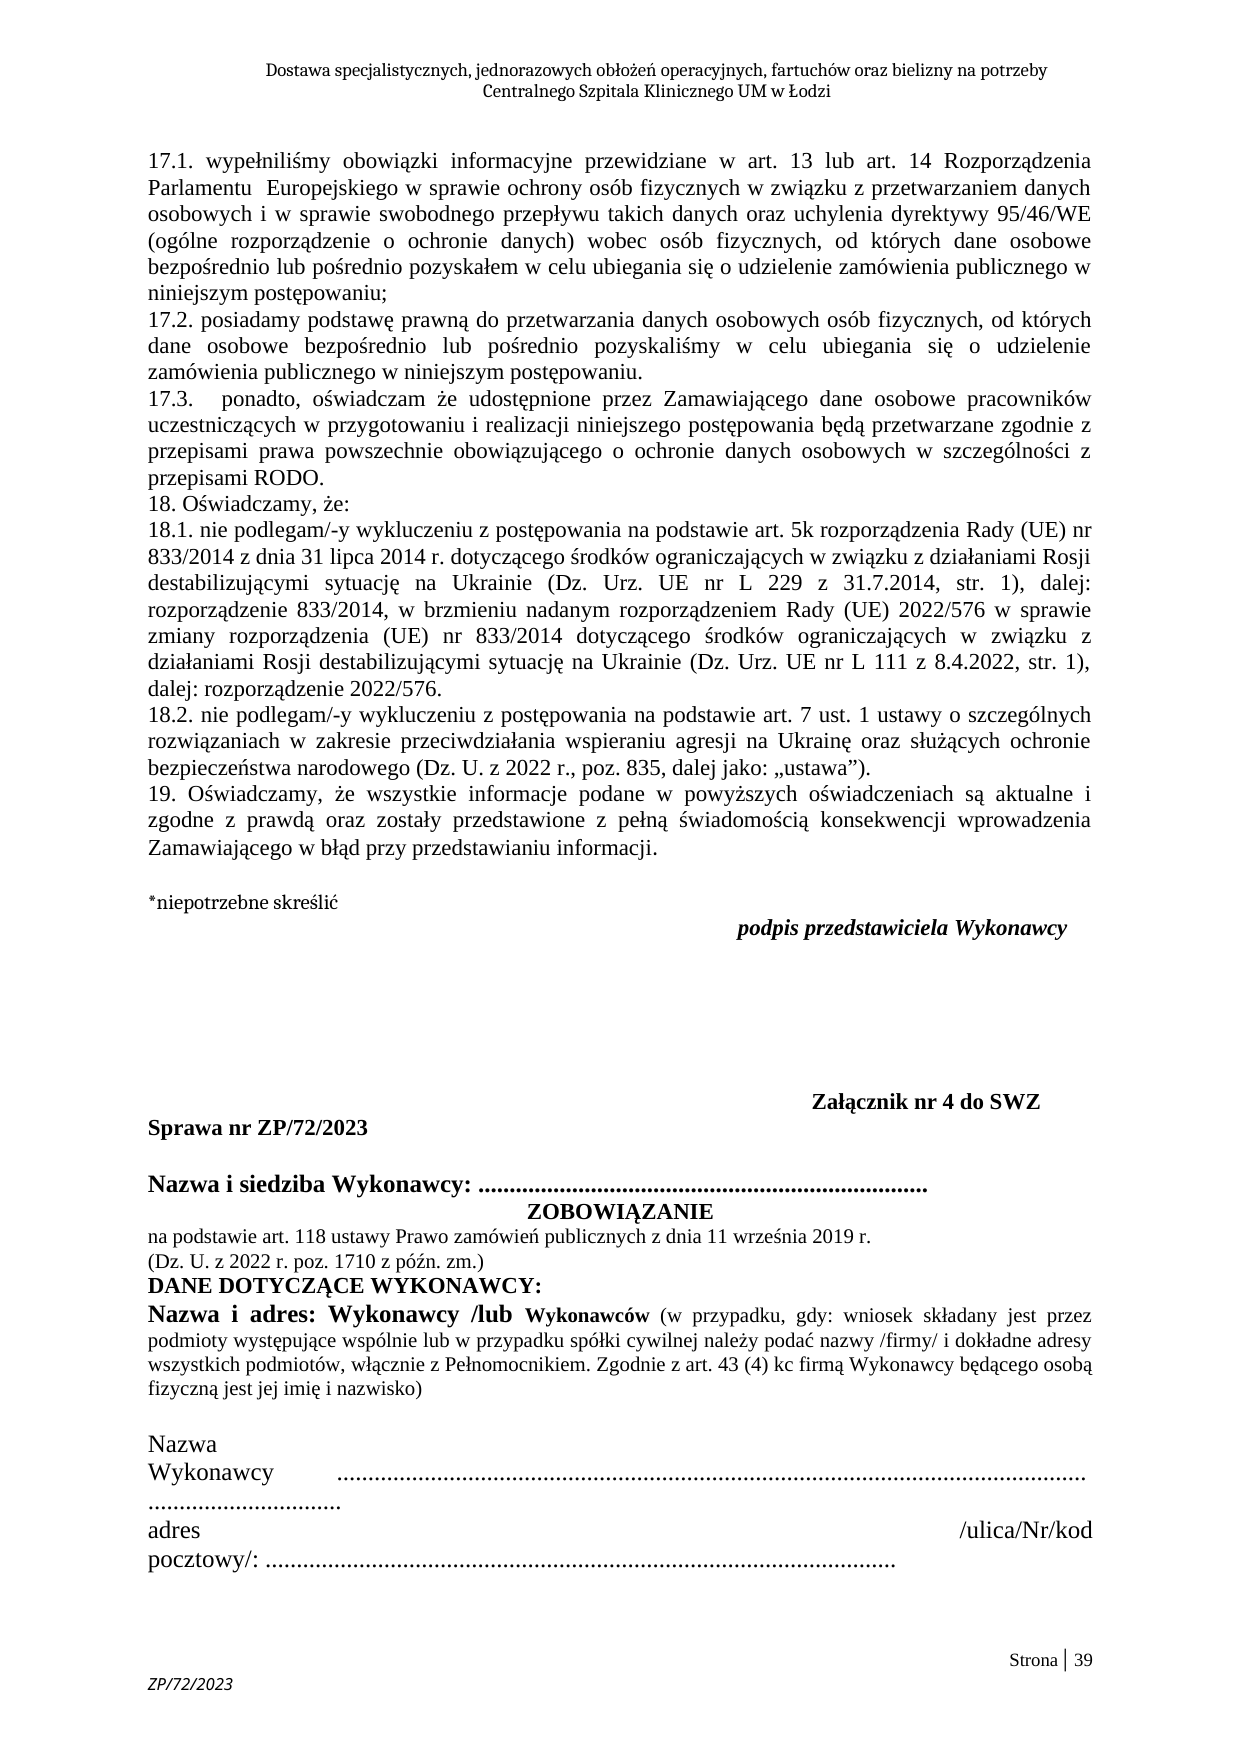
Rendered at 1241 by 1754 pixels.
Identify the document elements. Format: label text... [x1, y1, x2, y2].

text (Dz. U. z 2022 r. poz. 1710 z późn. zm.) [148, 1248, 1093, 1273]
text podpis przedstawiciela Wykonawcy [148, 914, 1093, 941]
text Nazwa Wykonawcy ....................................................................................................................................................... [148, 1429, 1093, 1515]
text adres /ulica/Nr/kod pocztowy/: ..................................................................................................... [148, 1515, 1093, 1572]
text Załącznik nr 4 do SWZ [738, 1088, 1093, 1114]
text 19. Oświadczamy, że wszystkie informacje podane w powyższych oświadczeniach są aktualne i zgodne z prawdą oraz zostały przedstawione z pełną świadomością konsekwencji wprowadzenia Zamawiającego w błąd przy przedstawianiu informacji. [148, 780, 1093, 862]
text *niepotrzebne skreślić [148, 890, 1093, 914]
text Sprawa nr ZP/72/2023 [148, 1114, 1093, 1141]
text DANE DOTYCZĄCE WYKONAWCY: [148, 1273, 1093, 1299]
text Nazwa i adres: Wykonawcy /lub Wykonawców (w przypadku, gdy: wniosek składany jest przez podmioty występujące wspólnie lub w przypadku spółki cywilnej należy podać nazwy /firmy/ i dokładne adresy wszystkich podmiotów, włącznie z Pełnomocnikiem. Zgodnie z art. 43 (4) kc firmą Wykonawcy będącego osobą fizyczną jest jej imię i nazwisko) [148, 1299, 1093, 1400]
text ZOBOWIĄZANIE [148, 1198, 1093, 1224]
text 18.1. nie podlegam/-y wykluczeniu z postępowania na podstawie art. 5k rozporządzenia Rady (UE) nr 833/2014 z dnia 31 lipca 2014 r. dotyczącego środków ograniczających w związku z działaniami Rosji destabilizującymi sytuację na Ukrainie (Dz. Urz. UE nr L 229 z 31.7.2014, str. 1), dalej: rozporządzenie 833/2014, w brzmieniu nadanym rozporządzeniem Rady (UE) 2022/576 w sprawie zmiany rozporządzenia (UE) nr 833/2014 dotyczącego środków ograniczających w związku z działaniami Rosji destabilizującymi sytuację na Ukrainie (Dz. Urz. UE nr L 111 z 8.4.2022, str. 1), dalej: rozporządzenie 2022/576. [148, 517, 1093, 701]
text 18.2. nie podlegam/-y wykluczeniu z postępowania na podstawie art. 7 ust. 1 ustawy o szczególnych rozwiązaniach w zakresie przeciwdziałania wspieraniu agresji na Ukrainę oraz służących ochronie bezpieczeństwa narodowego (Dz. U. z 2022 r., poz. 835, dalej jako: „ustawa”). [148, 701, 1093, 780]
text 17.1. wypełniliśmy obowiązki informacyjne przewidziane w art. 13 lub art. 14 Rozporządzenia Parlamentu Europejskiego w sprawie ochrony osób fizycznych w związku z przetwarzaniem danych osobowych i w sprawie swobodnego przepływu takich danych oraz uchylenia dyrektywy 95/46/WE (ogólne rozporządzenie o ochronie danych) wobec osób fizycznych, od których dane osobowe bezpośrednio lub pośrednio pozyskałem w celu ubiegania się o udzielenie zamówienia publicznego w niniejszym postępowaniu; [148, 148, 1093, 306]
text Nazwa i siedziba Wykonawcy: ........................................................................ [148, 1169, 1093, 1198]
text na podstawie art. 118 ustawy Prawo zamówień publicznych z dnia 11 września 2019 r. [148, 1224, 1093, 1248]
text 18. Oświadczamy, że: [148, 490, 1093, 517]
text 17.3. ponadto, oświadczam że udostępnione przez Zamawiającego dane osobowe pracowników uczestniczących w przygotowaniu i realizacji niniejszego postępowania będą przetwarzane zgodnie z przepisami prawa powszechnie obowiązującego o ochronie danych osobowych w szczególności z przepisami RODO. [148, 385, 1093, 490]
text 17.2. posiadamy podstawę prawną do przetwarzania danych osobowych osób fizycznych, od których dane osobowe bezpośrednio lub pośrednio pozyskaliśmy w celu ubiegania się o udzielenie zamówienia publicznego w niniejszym postępowaniu. [148, 306, 1093, 385]
